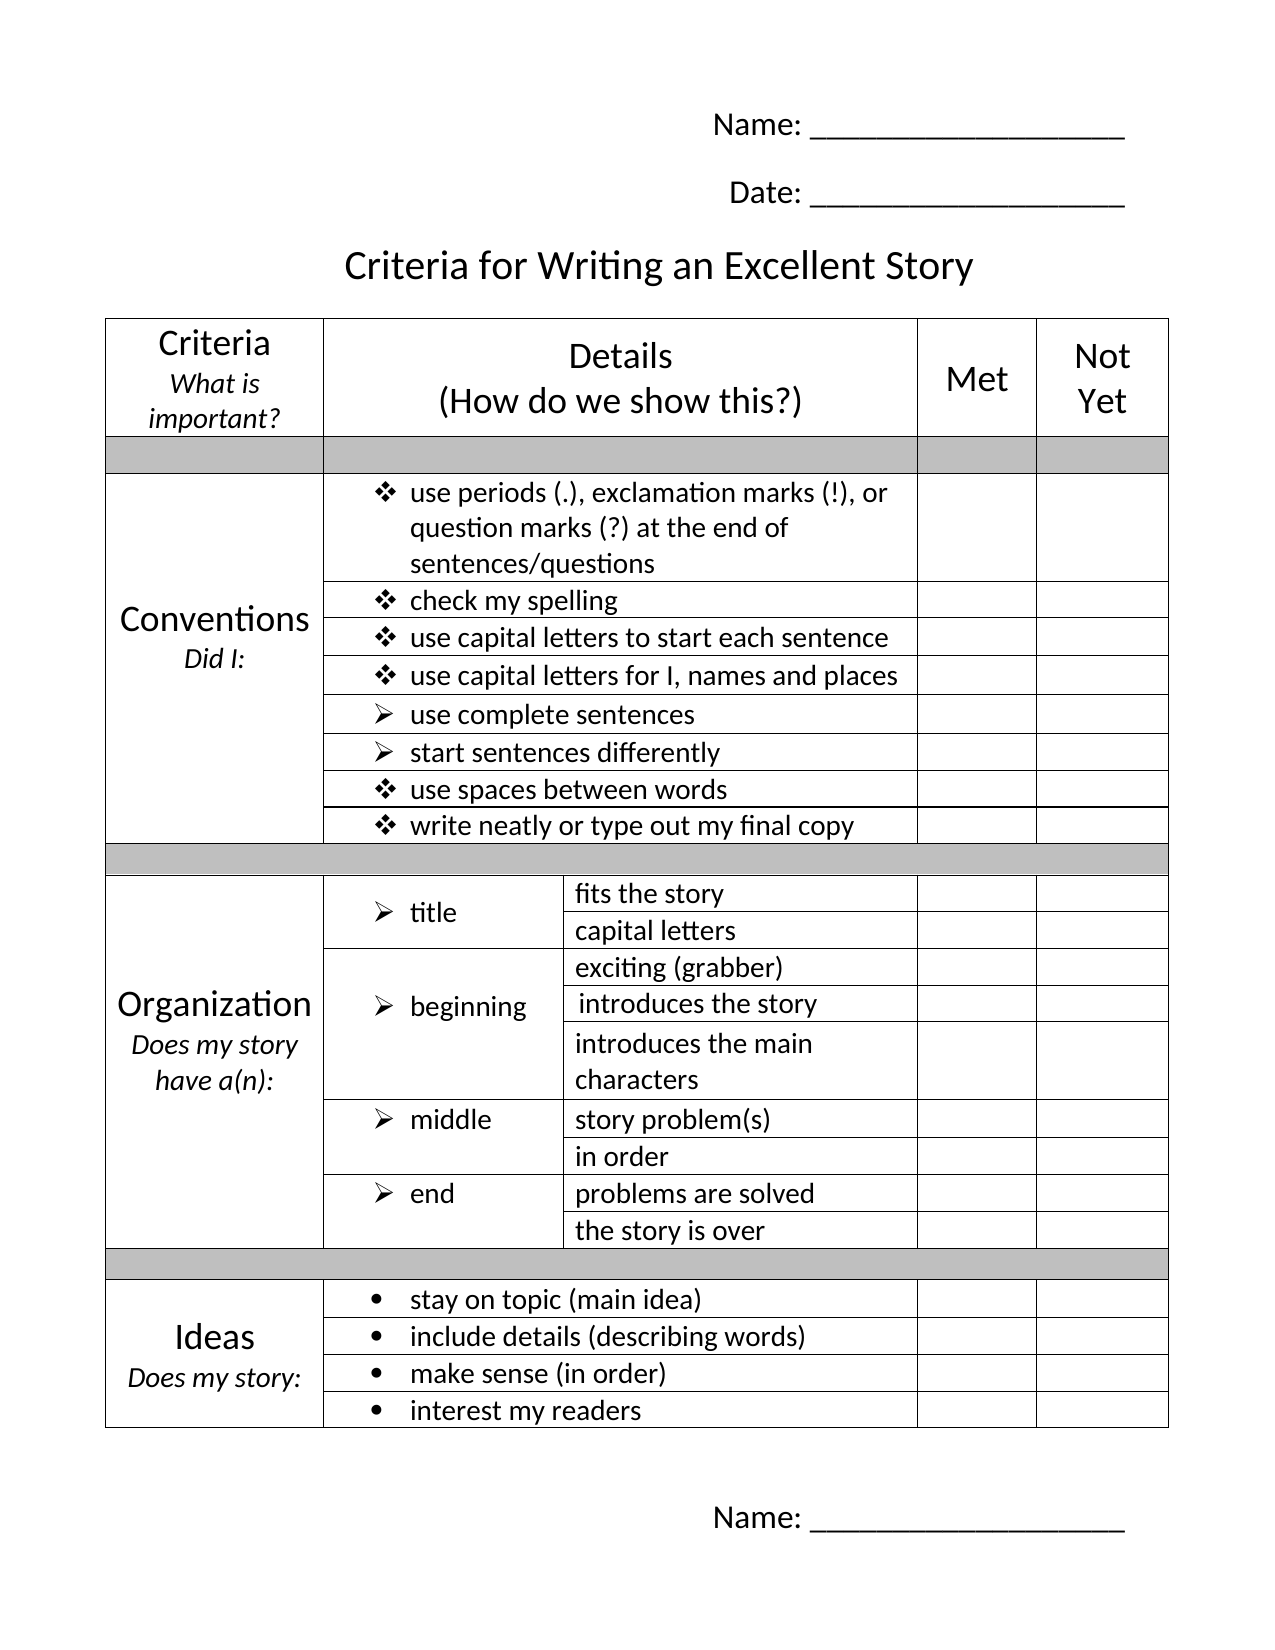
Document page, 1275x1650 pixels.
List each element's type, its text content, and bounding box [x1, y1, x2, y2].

table_header Not Yet [1037, 319, 1168, 436]
table_cell [1037, 1022, 1168, 1099]
table_cell [918, 1355, 1036, 1391]
table_cell [1037, 1318, 1168, 1354]
table_header Criteria What is important? [106, 319, 323, 436]
table_cell use capital letters to start each sentence [324, 618, 917, 655]
table_cell [918, 808, 1036, 843]
table_cell [324, 437, 917, 473]
table_cell [918, 582, 1036, 617]
table_cell [918, 695, 1036, 733]
table_cell [1037, 771, 1168, 806]
text Date: ___________________ [150, 171, 1125, 212]
table_cell [918, 734, 1036, 770]
table_cell start sentences differently [324, 734, 917, 770]
table_cell [918, 656, 1036, 694]
table_cell [106, 844, 1168, 874]
table_cell [1037, 1100, 1168, 1137]
table_cell Conventions Did I: [106, 474, 323, 843]
table_cell [918, 949, 1036, 984]
table_cell [918, 1318, 1036, 1354]
table_cell [1037, 986, 1168, 1021]
table_cell [106, 437, 323, 473]
table_cell make sense (in order) [324, 1355, 917, 1391]
text Criteria for Writing an Excellent Story [150, 239, 1169, 289]
table_cell [918, 1138, 1036, 1173]
table_cell middle [324, 1100, 563, 1173]
table_cell [918, 618, 1036, 655]
table_cell in order [564, 1138, 917, 1173]
table_cell [106, 1249, 1168, 1279]
table_cell [918, 1392, 1036, 1427]
table_cell [1037, 582, 1168, 617]
table_cell [918, 912, 1036, 948]
table_cell [1037, 1392, 1168, 1427]
table_cell [918, 771, 1036, 806]
table_cell use complete sentences [324, 695, 917, 733]
table_cell capital letters [564, 912, 917, 948]
table_cell [1037, 1175, 1168, 1211]
text Name: ___________________ [150, 1496, 1125, 1537]
table_cell [918, 1212, 1036, 1248]
table_cell [918, 1280, 1036, 1317]
table_cell Organization Does my story have a(n): [106, 876, 323, 1248]
table_cell introduces the story [564, 986, 917, 1021]
table_cell [1037, 437, 1168, 473]
table_cell [1037, 876, 1168, 911]
table_cell [1037, 734, 1168, 770]
table_cell [1037, 1280, 1168, 1317]
table_cell introduces the main characters [564, 1022, 917, 1099]
table_cell [1037, 474, 1168, 581]
table_cell [918, 1175, 1036, 1211]
table_cell interest my readers [324, 1392, 917, 1427]
table_cell [1037, 618, 1168, 655]
table_cell title [324, 876, 563, 948]
table_cell story problem(s) [564, 1100, 917, 1137]
table_cell [918, 1100, 1036, 1137]
table_cell check my spelling [324, 582, 917, 617]
table_cell include details (describing words) [324, 1318, 917, 1354]
table_cell beginning [324, 949, 563, 1099]
table_cell write neatly or type out my final copy [324, 808, 917, 843]
table_cell [1037, 695, 1168, 733]
table_cell problems are solved [564, 1175, 917, 1211]
text Name: ___________________ [150, 103, 1125, 144]
table_cell [1037, 656, 1168, 694]
table_cell [1037, 912, 1168, 948]
table_cell [918, 1022, 1036, 1099]
table_cell fits the story [564, 876, 917, 911]
table_cell [918, 986, 1036, 1021]
table_cell end [324, 1175, 563, 1248]
table_cell [918, 474, 1036, 581]
table_cell Ideas Does my story: [106, 1280, 323, 1427]
table_header Details (How do we show this?) [324, 319, 917, 436]
table_cell use capital letters for I, names and places [324, 656, 917, 694]
table_cell use spaces between words [324, 771, 917, 806]
table_cell use periods (.), exclamation marks (!), or question marks (?) at the end of sentences/questions [324, 474, 917, 581]
table_header Met [918, 319, 1036, 436]
table_cell [918, 437, 1036, 473]
table_cell [1037, 1212, 1168, 1248]
table_cell [1037, 808, 1168, 843]
table_cell exciting (grabber) [564, 949, 917, 984]
table_cell [1037, 1355, 1168, 1391]
table_cell [918, 876, 1036, 911]
table_cell the story is over [564, 1212, 917, 1248]
table_cell [1037, 1138, 1168, 1173]
table_cell stay on topic (main idea) [324, 1280, 917, 1317]
table_cell [1037, 949, 1168, 984]
